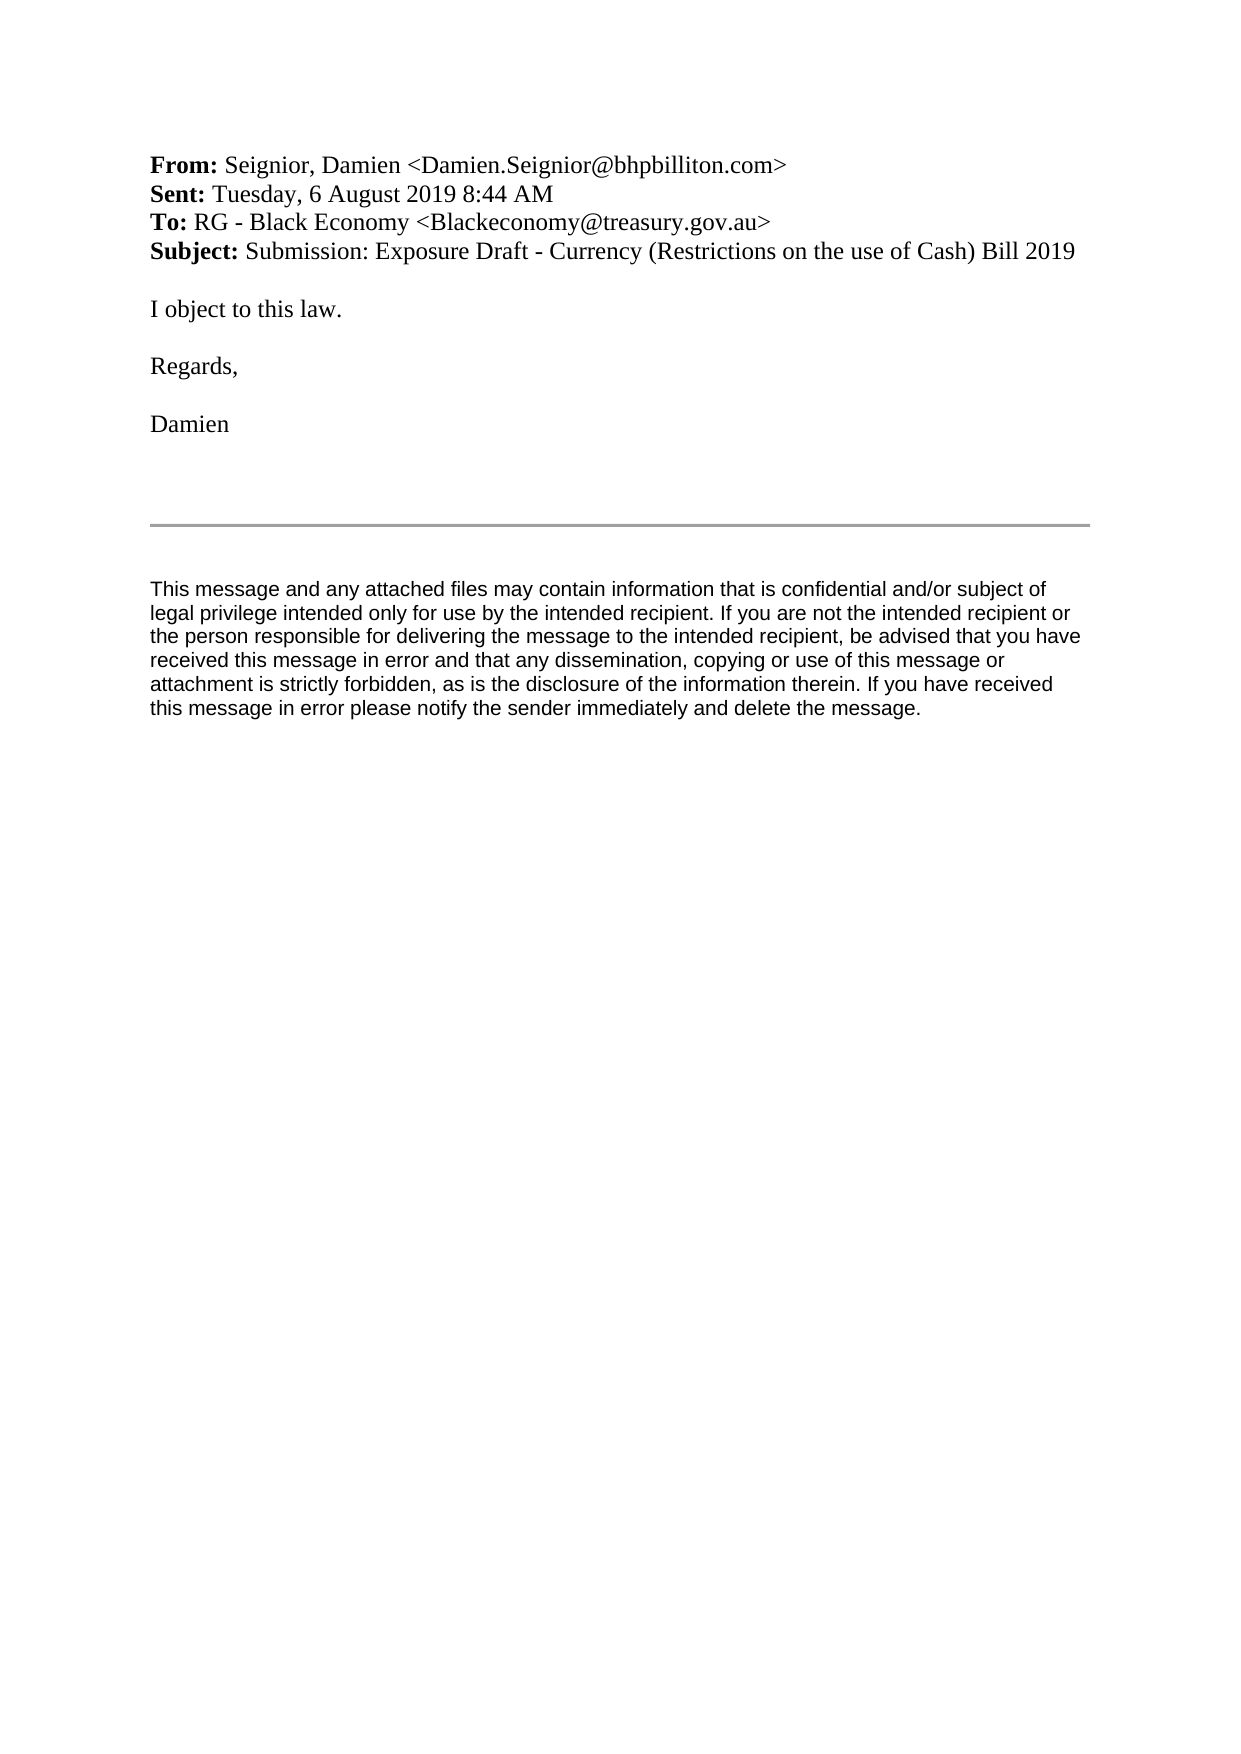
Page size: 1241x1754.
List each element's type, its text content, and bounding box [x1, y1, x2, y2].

text This message and any attached files may contain information that is confidential and/or subject of legal privilege intended only for use by the intended recipient. If you are not the intended recipient or the person responsible for delivering the message to the intended recipient, be advised that you have received this message in error and that any dissemination, copying or use of this message or attachment is strictly forbidden, as is the disclosure of the information therein. If you have received this message in error please notify the sender immediately and delete the message. [150, 552, 1090, 720]
text Damien [150, 409, 1090, 437]
text I object to this law. [150, 294, 1090, 322]
text From: Seignior, Damien <Damien.Seignior@bhpbilliton.com> Sent: Tuesday, 6 August 2019 8:44 AM To: RG - Black Economy <Blackeconomy@treasury.gov.au> Subject: Submission: Exposure Draft - Currency (Restrictions on the use of Cash) Bill 2019 [150, 150, 1090, 265]
text Regards, [150, 351, 1090, 380]
